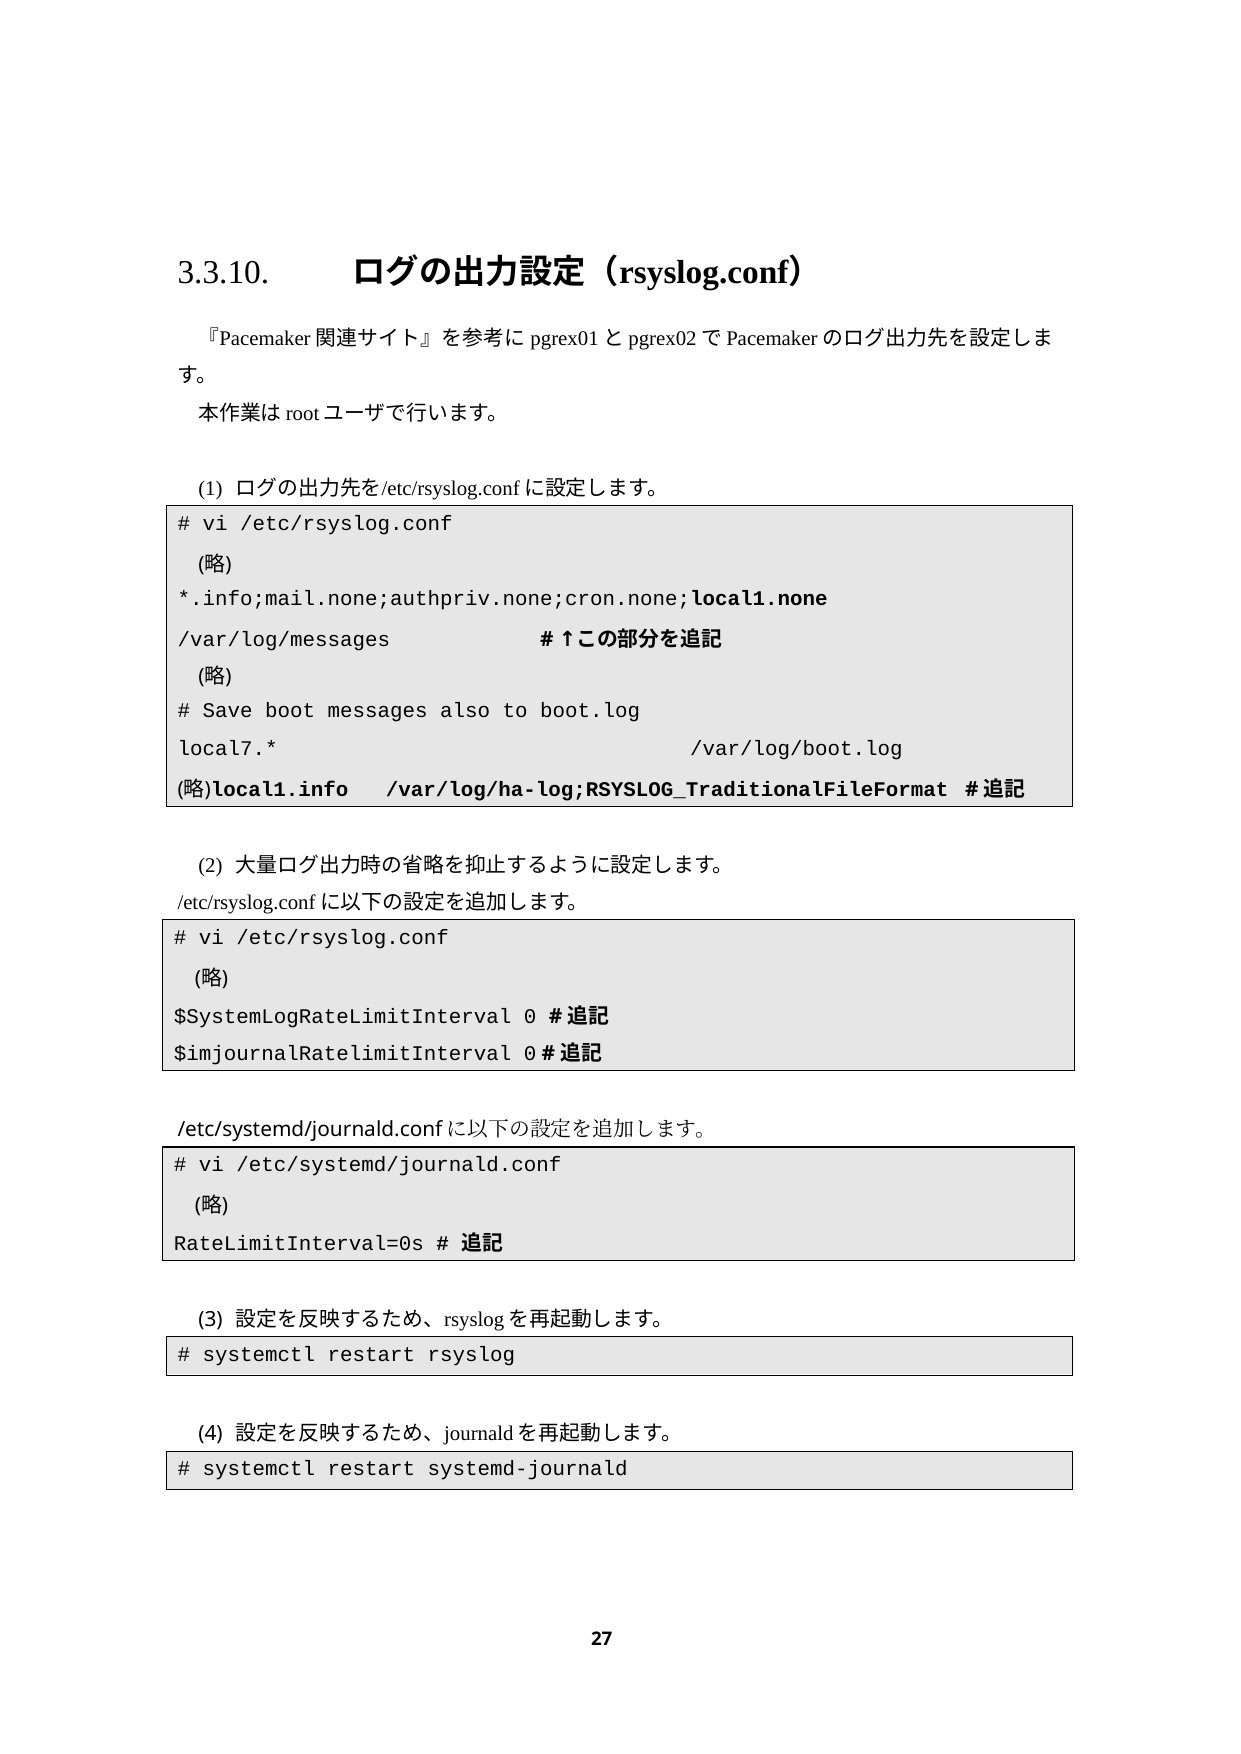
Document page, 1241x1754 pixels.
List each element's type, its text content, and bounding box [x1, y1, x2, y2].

list ログの出力先を/etc/rsyslog.confに設定します。 [198, 467, 1054, 505]
table_header # vi /etc/systemd/journald.conf (略) RateLimitInterval=0s # 追記 [163, 1148, 1074, 1260]
table_header # systemctl restart systemd-journald [167, 1452, 1072, 1489]
text /etc/systemd/journald.confに以下の設定を追加します。 [177, 1109, 1054, 1146]
subtitle ログの出力設定（rsyslog.conf） [177, 232, 1063, 307]
text /etc/rsyslog.confに以下の設定を追加します。 [177, 882, 1054, 919]
table_header # vi /etc/rsyslog.conf (略) *.info;mail.none;authpriv.none;cron.none;local1.none /var/log/messages # ↑この部分を追記 (略) # Save boot messages also to boot.log local7.* /var/log/boot.log (略)local1.info /var/log/ha-log;RSYSLOG_TraditionalFileFormat # 追記 [167, 506, 1072, 806]
text 本作業はrootユーザで行います。 [177, 392, 1054, 430]
list 大量ログ出力時の省略を抑止するように設定します。 [198, 844, 1054, 882]
list 設定を反映するため、journaldを再起動します。 [198, 1413, 1054, 1451]
table_header # systemctl restart rsyslog [167, 1337, 1072, 1374]
table_header # vi /etc/rsyslog.conf (略) $SystemLogRateLimitInterval 0 # 追記 $imjournalRatelimitInterval 0 # 追記 [163, 920, 1074, 1070]
text 『Pacemaker関連サイト』を参考にpgrex01とpgrex02でPacemakerのログ出力先を設定します。 [177, 317, 1054, 392]
list 設定を反映するため、rsyslogを再起動します。 [198, 1298, 1054, 1336]
